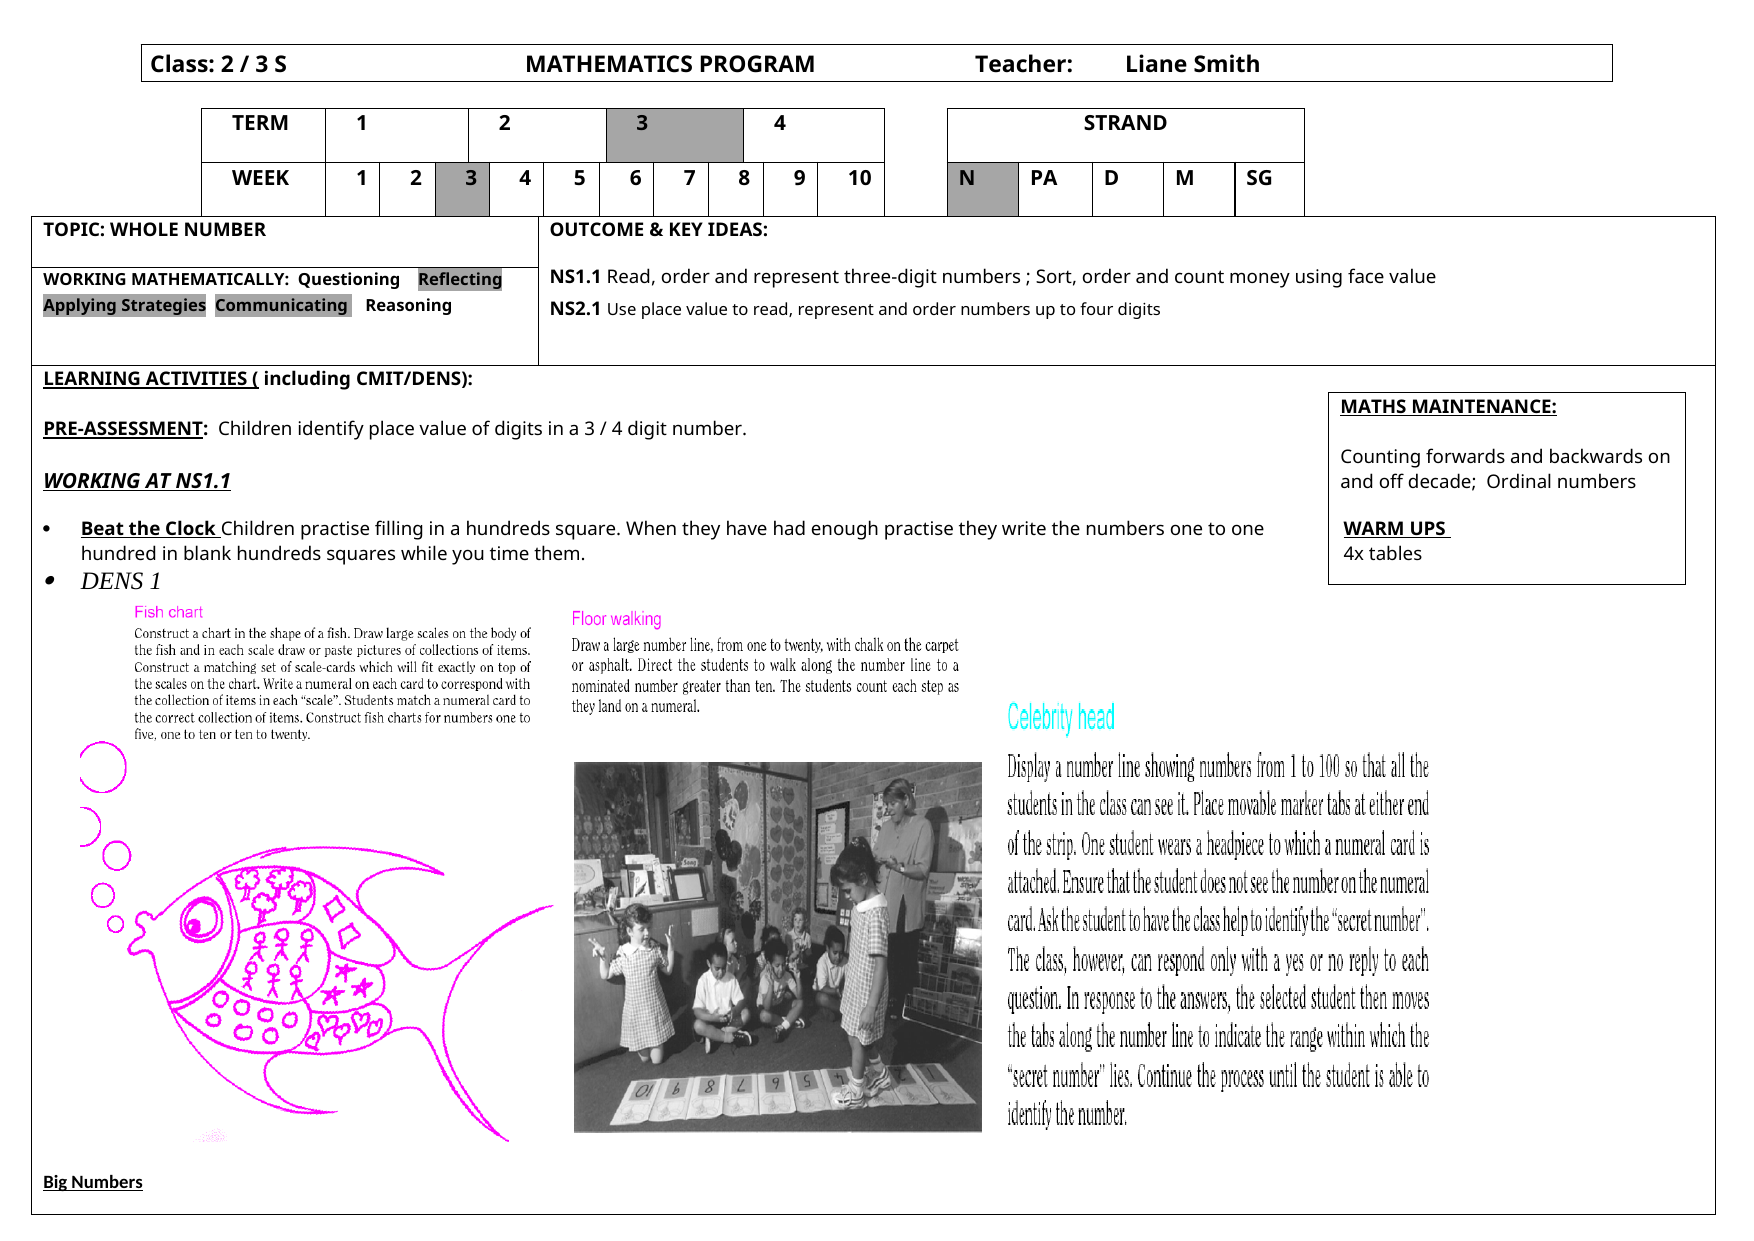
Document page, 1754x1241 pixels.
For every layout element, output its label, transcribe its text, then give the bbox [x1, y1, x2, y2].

table_header 1 [326, 109, 468, 162]
table_cell D [1093, 163, 1163, 216]
table_cell 4 [490, 163, 543, 216]
table_cell 10 [818, 163, 884, 216]
table_cell 6 [600, 163, 653, 216]
table_cell 1 [326, 163, 379, 216]
table_cell 2 [380, 163, 435, 216]
table_cell WEEK [202, 163, 325, 216]
table_header [948, 109, 1304, 162]
table_cell OUTCOME & KEY IDEAS: NS1.1 Read, order and represent three-digit numbers ; Sort, order and count money using face value NS2.1 Use place value to read, represent and order numbers up to four digits [539, 217, 1715, 364]
table_cell M [1164, 163, 1234, 216]
table_cell 8 [709, 163, 763, 216]
table_cell SG [1236, 163, 1304, 216]
table_cell 5 [544, 163, 599, 216]
table_cell N [948, 163, 1018, 216]
table_header 2 [469, 109, 606, 162]
table_cell 3 [436, 163, 489, 216]
picture [998, 690, 1455, 1142]
text Class: 2 / 3 S MATHEMATICS PROGRAM Teacher: Liane Smith [142, 45, 1612, 81]
table_header 4 [744, 109, 884, 162]
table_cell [32, 366, 1715, 1214]
table_cell 9 [764, 163, 817, 216]
table_cell PA [1019, 163, 1092, 216]
table_cell WORKING MATHEMATICALLY: Questioning Reflecting Applying Strategies Communicating Reasoning [32, 268, 538, 364]
table_cell 7 [654, 163, 708, 216]
picture [80, 594, 556, 1142]
picture [561, 602, 992, 1142]
table_cell TOPIC: WHOLE NUMBER [32, 217, 538, 267]
table_header TERM [202, 109, 325, 162]
table_header [885, 108, 947, 216]
table_header 3 [607, 109, 743, 162]
